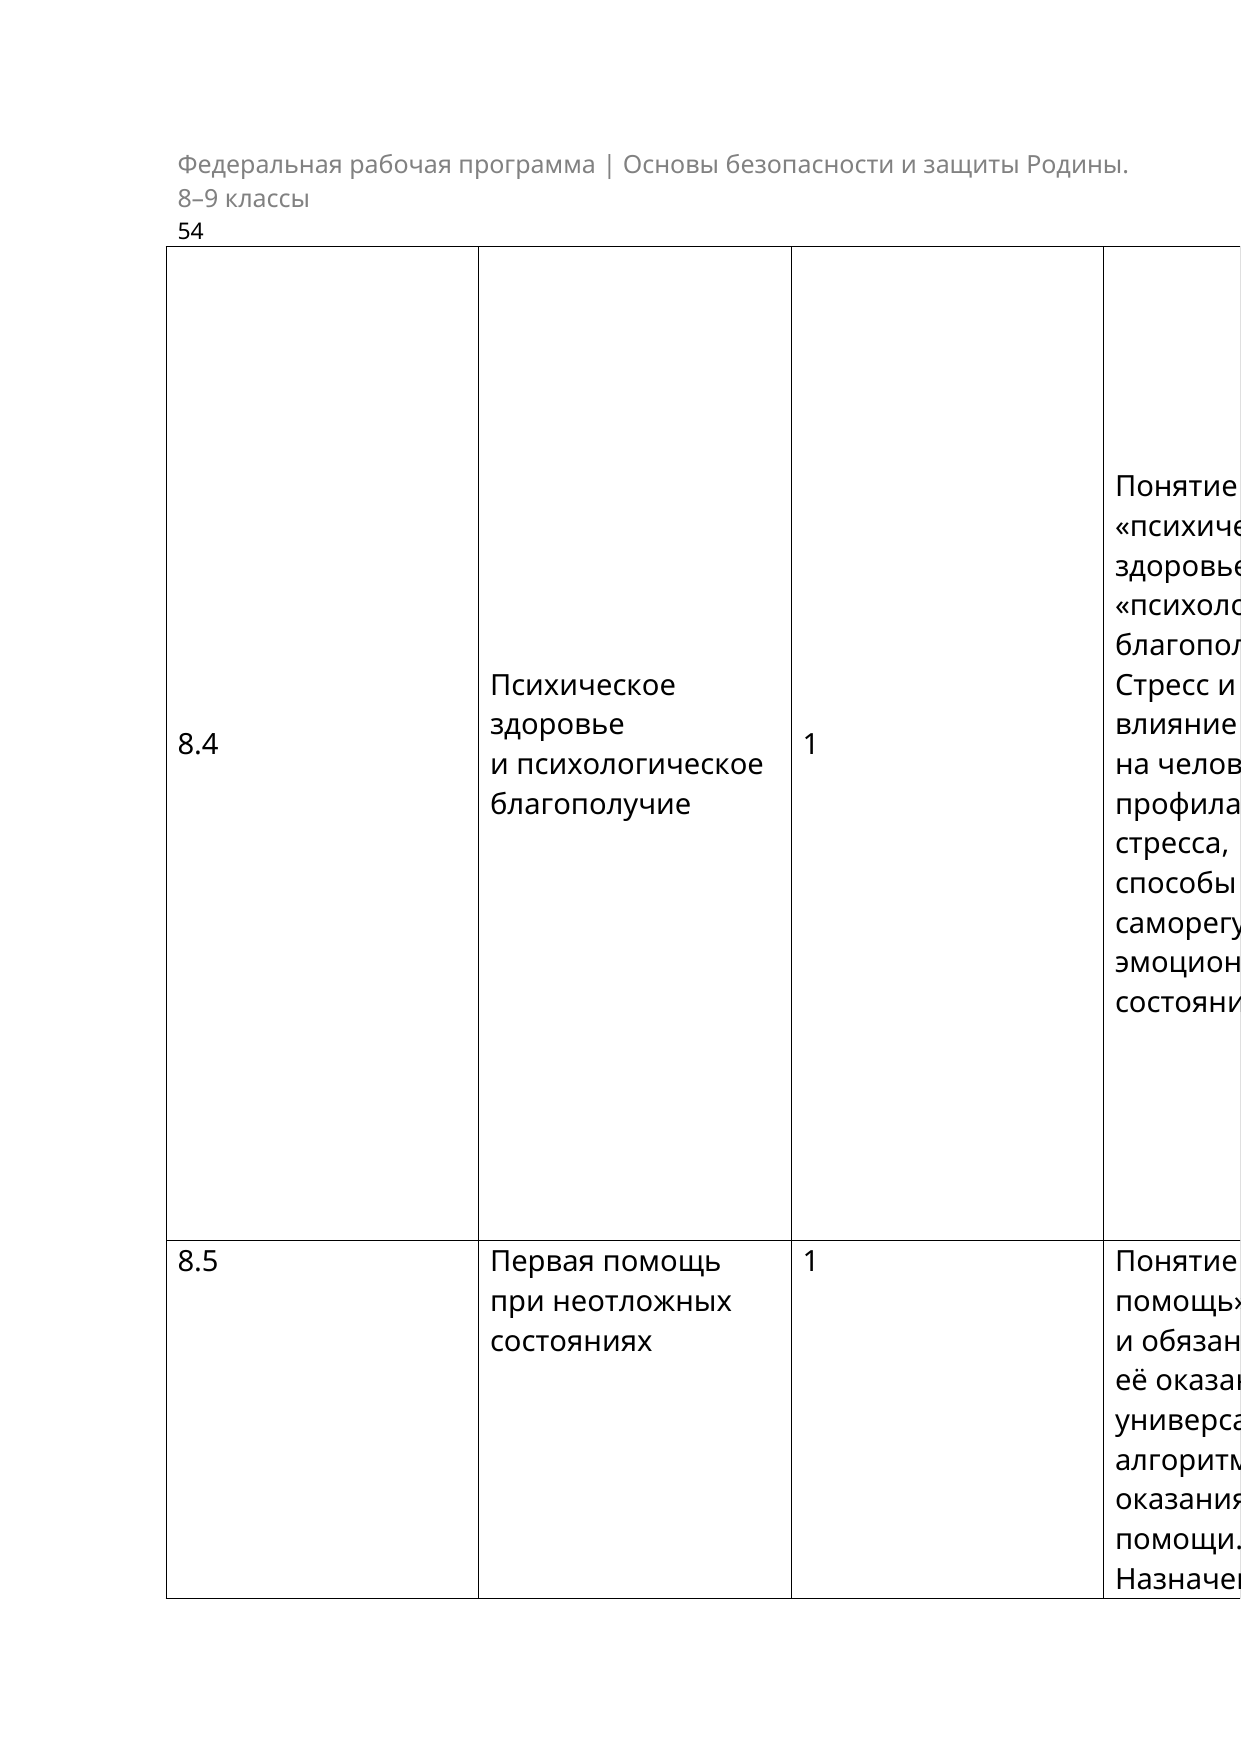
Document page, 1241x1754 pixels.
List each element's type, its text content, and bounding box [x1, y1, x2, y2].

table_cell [1104, 1241, 1240, 1598]
table_cell 1 [792, 1241, 1103, 1598]
table_cell 8.5 [167, 1241, 478, 1598]
table_header 8.4 [167, 247, 478, 1239]
table_header Понятие «психическое здоровье» и «психологическое благополучие». Стресс и его влияние на человека, меры профилактики стресса, способы саморегуляции эмоциональных состояний [1104, 247, 1240, 1239]
text Федеральная рабочая программа | Основы безопасности и защиты Родины. 8–9 классы 54 [177, 118, 1152, 246]
table_header Психическое здоровье и психологическое благополучие [479, 247, 791, 1239]
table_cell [479, 1241, 791, 1598]
table_header 1 [792, 247, 1103, 1239]
